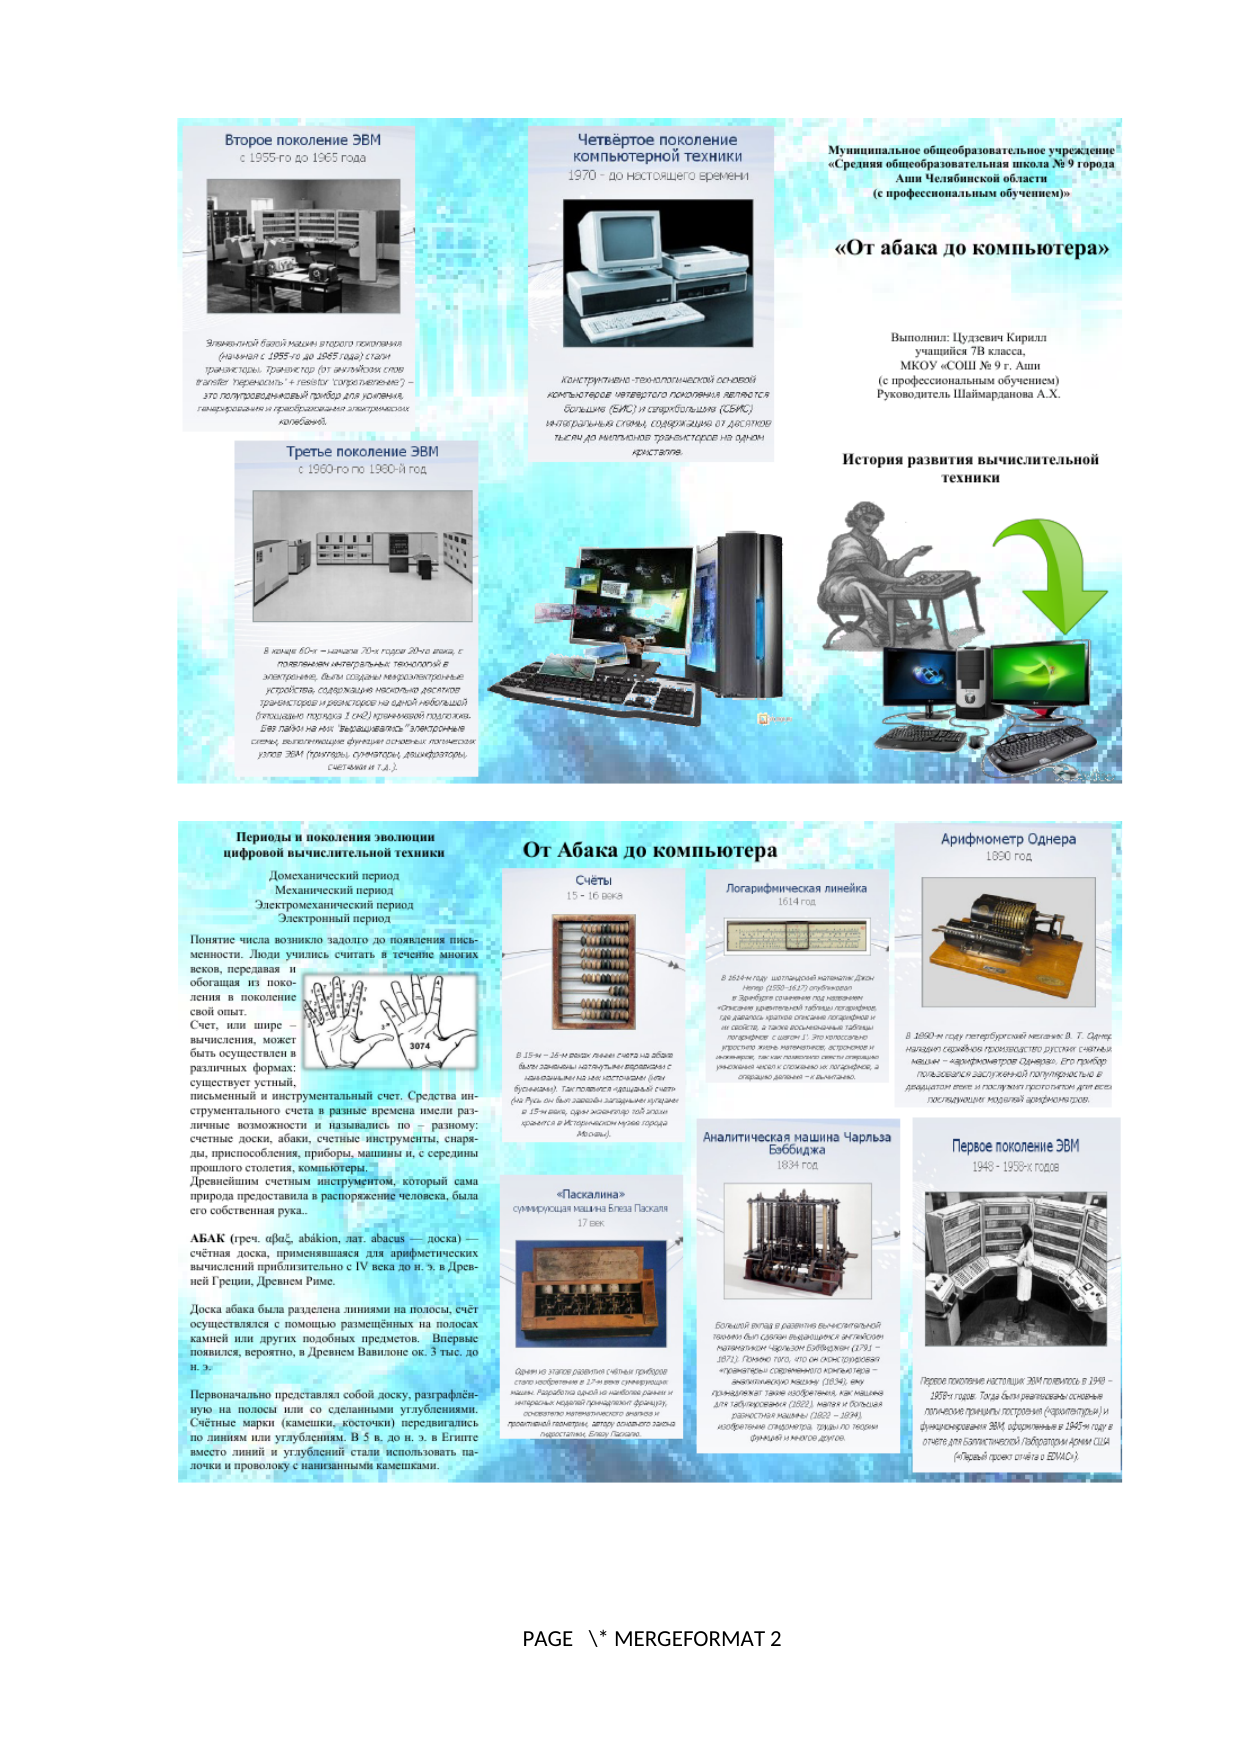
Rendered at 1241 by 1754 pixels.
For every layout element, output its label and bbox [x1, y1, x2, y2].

picture [177, 118, 1123, 787]
picture [177, 821, 1123, 1486]
